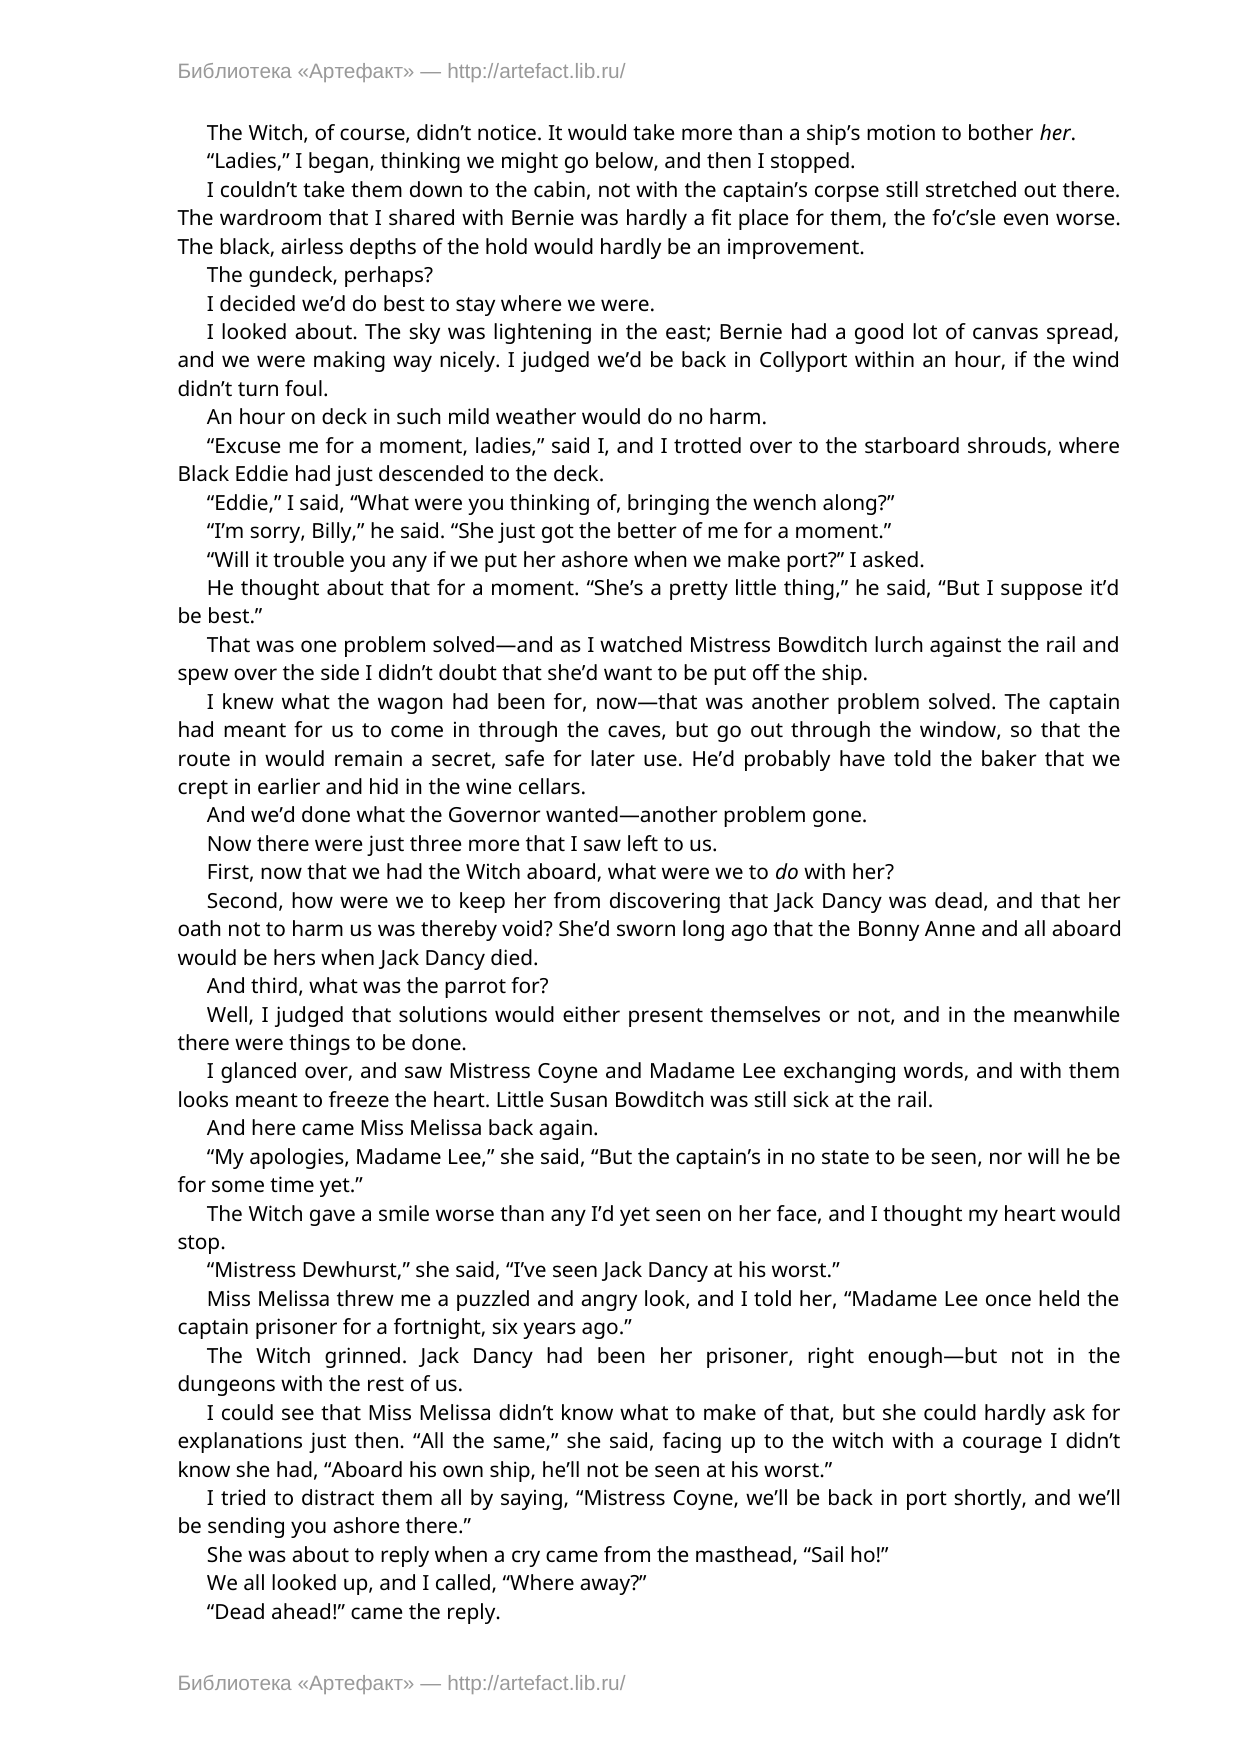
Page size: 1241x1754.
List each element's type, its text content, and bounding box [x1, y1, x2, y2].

text The Witch gave a smile worse than any I’d yet seen on her face, and I thought my heart would stop. [177, 1199, 1122, 1256]
text I tried to distract them all by saying, “Mistress Coyne, we’ll be back in port shortly, and we’ll be sending you ashore there.” [177, 1483, 1122, 1540]
text The gundeck, perhaps? [177, 260, 1122, 289]
text “I’m sorry, Billy,” he said. “She just got the better of me for a moment.” [177, 516, 1122, 545]
text “Will it trouble you any if we put her ashore when we make port?” I asked. [177, 545, 1122, 573]
text And we’d done what the Governor wanted—another problem gone. [177, 801, 1122, 829]
text She was about to reply when a cry came from the masthead, “Sail ho!” [177, 1540, 1122, 1568]
text And here came Miss Melissa back again. [177, 1113, 1122, 1142]
text Miss Melissa threw me a puzzled and angry look, and I told her, “Madame Lee once held the captain prisoner for a fortnight, six years ago.” [177, 1284, 1122, 1341]
text “My apologies, Madame Lee,” she said, “But the captain’s in no state to be seen, nor will he be for some time yet.” [177, 1142, 1122, 1199]
text I couldn’t take them down to the cabin, not with the captain’s corpse still stretched out there. The wardroom that I shared with Bernie was hardly a fit place for them, the fo’c’sle even worse. The black, airless depths of the hold would hardly be an improvement. [177, 175, 1122, 260]
text The Witch, of course, didn’t notice. It would take more than a ship’s motion to bother her. [177, 118, 1122, 147]
text Well, I judged that solutions would either present themselves or not, and in the meanwhile there were things to be done. [177, 1000, 1122, 1057]
text Now there were just three more that I saw left to us. [177, 829, 1122, 857]
text And third, what was the parrot for? [177, 971, 1122, 1000]
text “Ladies,” I began, thinking we might go below, and then I stopped. [177, 147, 1122, 175]
text I looked about. The sky was lightening in the east; Bernie had a good lot of canvas spread, and we were making way nicely. I judged we’d be back in Collyport within an hour, if the wind didn’t turn foul. [177, 317, 1122, 402]
text I decided we’d do best to stay where we were. [177, 289, 1122, 317]
text I could see that Miss Melissa didn’t know what to make of that, but she could hardly ask for explanations just then. “All the same,” she said, facing up to the witch with a courage I didn’t know she had, “Aboard his own ship, he’ll not be seen at his worst.” [177, 1398, 1122, 1483]
text I knew what the wagon had been for, now—that was another problem solved. The captain had meant for us to come in through the caves, but go out through the window, so that the route in would remain a secret, safe for later use. He’d probably have told the baker that we crept in earlier and hid in the wine cellars. [177, 687, 1122, 801]
text Second, how were we to keep her from discovering that Jack Dancy was dead, and that her oath not to harm us was thereby void? She’d sworn long ago that the Bonny Anne and all aboard would be hers when Jack Dancy died. [177, 886, 1122, 971]
text That was one problem solved—and as I watched Mistress Bowditch lurch against the rail and spew over the side I didn’t doubt that she’d want to be put off the ship. [177, 630, 1122, 687]
text I glanced over, and saw Mistress Coyne and Madame Lee exchanging words, and with them looks meant to freeze the heart. Little Susan Bowditch was still sick at the rail. [177, 1057, 1122, 1113]
text “Eddie,” I said, “What were you thinking of, bringing the wench along?” [177, 488, 1122, 516]
text “Mistress Dewhurst,” she said, “I’ve seen Jack Dancy at his worst.” [177, 1256, 1122, 1284]
text “Dead ahead!” came the reply. [177, 1597, 1122, 1625]
text “Excuse me for a moment, ladies,” said I, and I trotted over to the starboard shrouds, where Black Eddie had just descended to the deck. [177, 431, 1122, 488]
text First, now that we had the Witch aboard, what were we to do with her? [177, 857, 1122, 886]
text We all looked up, and I called, “Where away?” [177, 1568, 1122, 1597]
text He thought about that for a moment. “She’s a pretty little thing,” he said, “But I suppose it’d be best.” [177, 573, 1122, 630]
text The Witch grinned. Jack Dancy had been her prisoner, right enough—but not in the dungeons with the rest of us. [177, 1341, 1122, 1398]
text An hour on deck in such mild weather would do no harm. [177, 402, 1122, 431]
